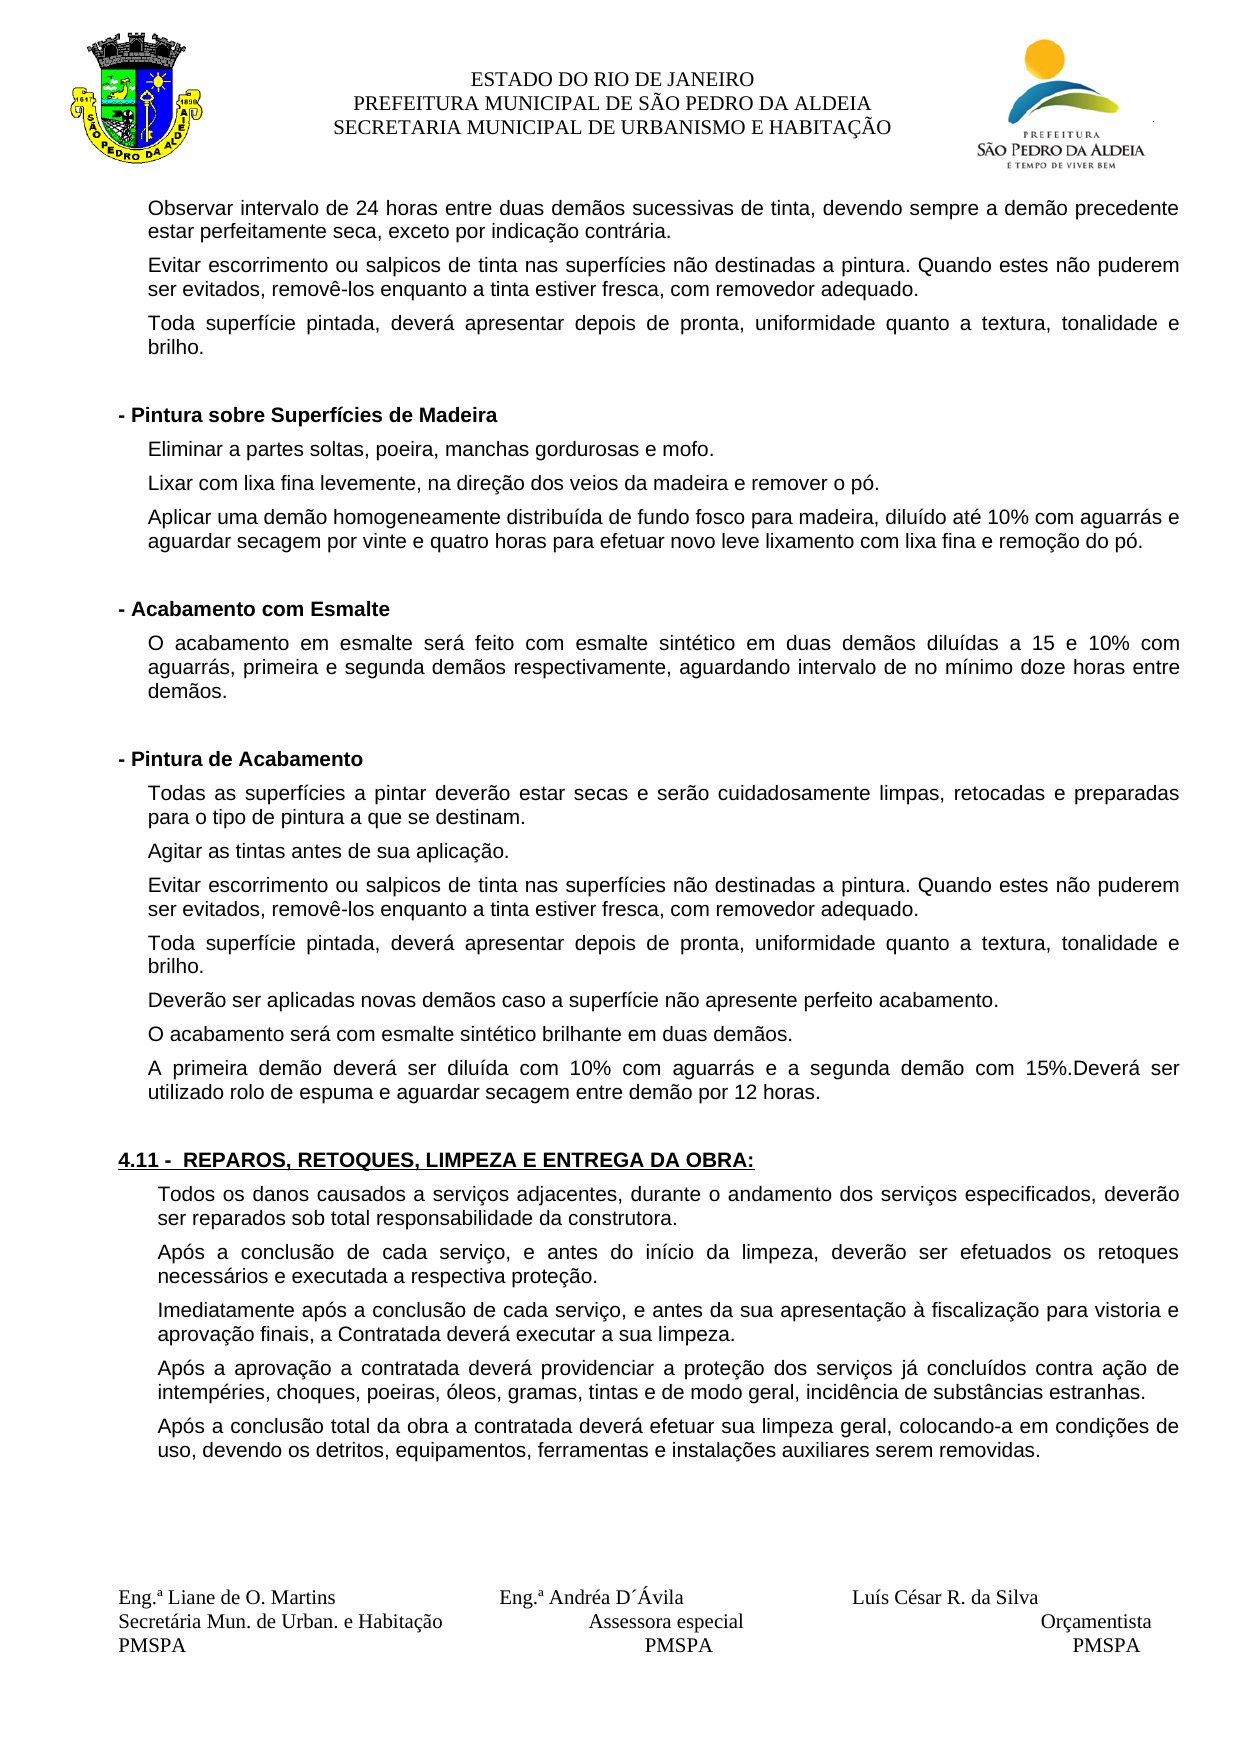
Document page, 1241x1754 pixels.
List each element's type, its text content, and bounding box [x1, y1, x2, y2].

text Todos os danos causados a serviços adjacentes, durante o andamento dos serviços especificados, deverão ser reparados sob total responsabilidade da construtora. [157, 1182, 1181, 1230]
text Toda superfície pintada, deverá apresentar depois de pronta, uniformidade quanto a textura, tonalidade e brilho. [148, 311, 1181, 359]
text Aplicar uma demão homogeneamente distribuída de fundo fosco para madeira, diluído até 10% com aguarrás e aguardar secagem por vinte e quatro horas para efetuar novo leve lixamento com lixa fina e remoção do pó. [148, 505, 1181, 553]
text Eliminar a partes soltas, poeira, manchas gordurosas e mofo. [148, 437, 1181, 461]
text Imediatamente após a conclusão de cada serviço, e antes da sua apresentação à fiscalização para vistoria e aprovação finais, a Contratada deverá executar a sua limpeza. [157, 1298, 1181, 1346]
text Todas as superfícies a pintar deverão estar secas e serão cuidadosamente limpas, retocadas e preparadas para o tipo de pintura a que se destinam. [148, 781, 1181, 828]
text A primeira demão deverá ser diluída com 10% com aguarrás e a segunda demão com 15%.Deverá ser utilizado rolo de espuma e aguardar secagem entre demão por 12 horas. [148, 1056, 1181, 1104]
text O acabamento será com esmalte sintético brilhante em duas demãos. [148, 1022, 1181, 1046]
text Após a aprovação a contratada deverá providenciar a proteção dos serviços já concluídos contra ação de intempéries, choques, poeiras, óleos, gramas, tintas e de modo geral, incidência de substâncias estranhas. [157, 1356, 1181, 1404]
text Deverão ser aplicadas novas demãos caso a superfície não apresente perfeito acabamento. [148, 988, 1181, 1012]
text Evitar escorrimento ou salpicos de tinta nas superfícies não destinadas a pintura. Quando estes não puderem ser evitados, removê-los enquanto a tinta estiver fresca, com removedor adequado. [148, 872, 1181, 920]
text Observar intervalo de 24 horas entre duas demãos sucessivas de tinta, devendo sempre a demão precedente estar perfeitamente seca, exceto por indicação contrária. [148, 195, 1181, 243]
text Evitar escorrimento ou salpicos de tinta nas superfícies não destinadas a pintura. Quando estes não puderem ser evitados, removê-los enquanto a tinta estiver fresca, com removedor adequado. [148, 253, 1181, 301]
text Toda superfície pintada, deverá apresentar depois de pronta, uniformidade quanto a textura, tonalidade e brilho. [148, 930, 1181, 978]
list 4.11 - REPAROS, RETOQUES, LIMPEZA E ENTREGA DA OBRA: [118, 1148, 1181, 1172]
picture [63, 28, 206, 165]
list - Acabamento com Esmalte [118, 597, 1181, 621]
list - Pintura sobre Superfícies de Madeira [118, 403, 1181, 427]
text Após a conclusão total da obra a contratada deverá efetuar sua limpeza geral, colocando-a em condições de uso, devendo os detritos, equipamentos, ferramentas e instalações auxiliares serem removidas. [157, 1414, 1181, 1462]
text Lixar com lixa fina levemente, na direção dos veios da madeira e remover o pó. [148, 471, 1181, 495]
text Agitar as tintas antes de sua aplicação. [148, 838, 1181, 862]
text Após a conclusão de cada serviço, e antes do início da limpeza, deverão ser efetuados os retoques necessários e executada a respectiva proteção. [157, 1240, 1181, 1288]
text O acabamento em esmalte será feito com esmalte sintético em duas demãos diluídas a 15 e 10% com aguarrás, primeira e segunda demãos respectivamente, aguardando intervalo de no mínimo doze horas entre demãos. [148, 631, 1181, 703]
picture [972, 31, 1164, 171]
list - Pintura de Acabamento [118, 747, 1181, 771]
